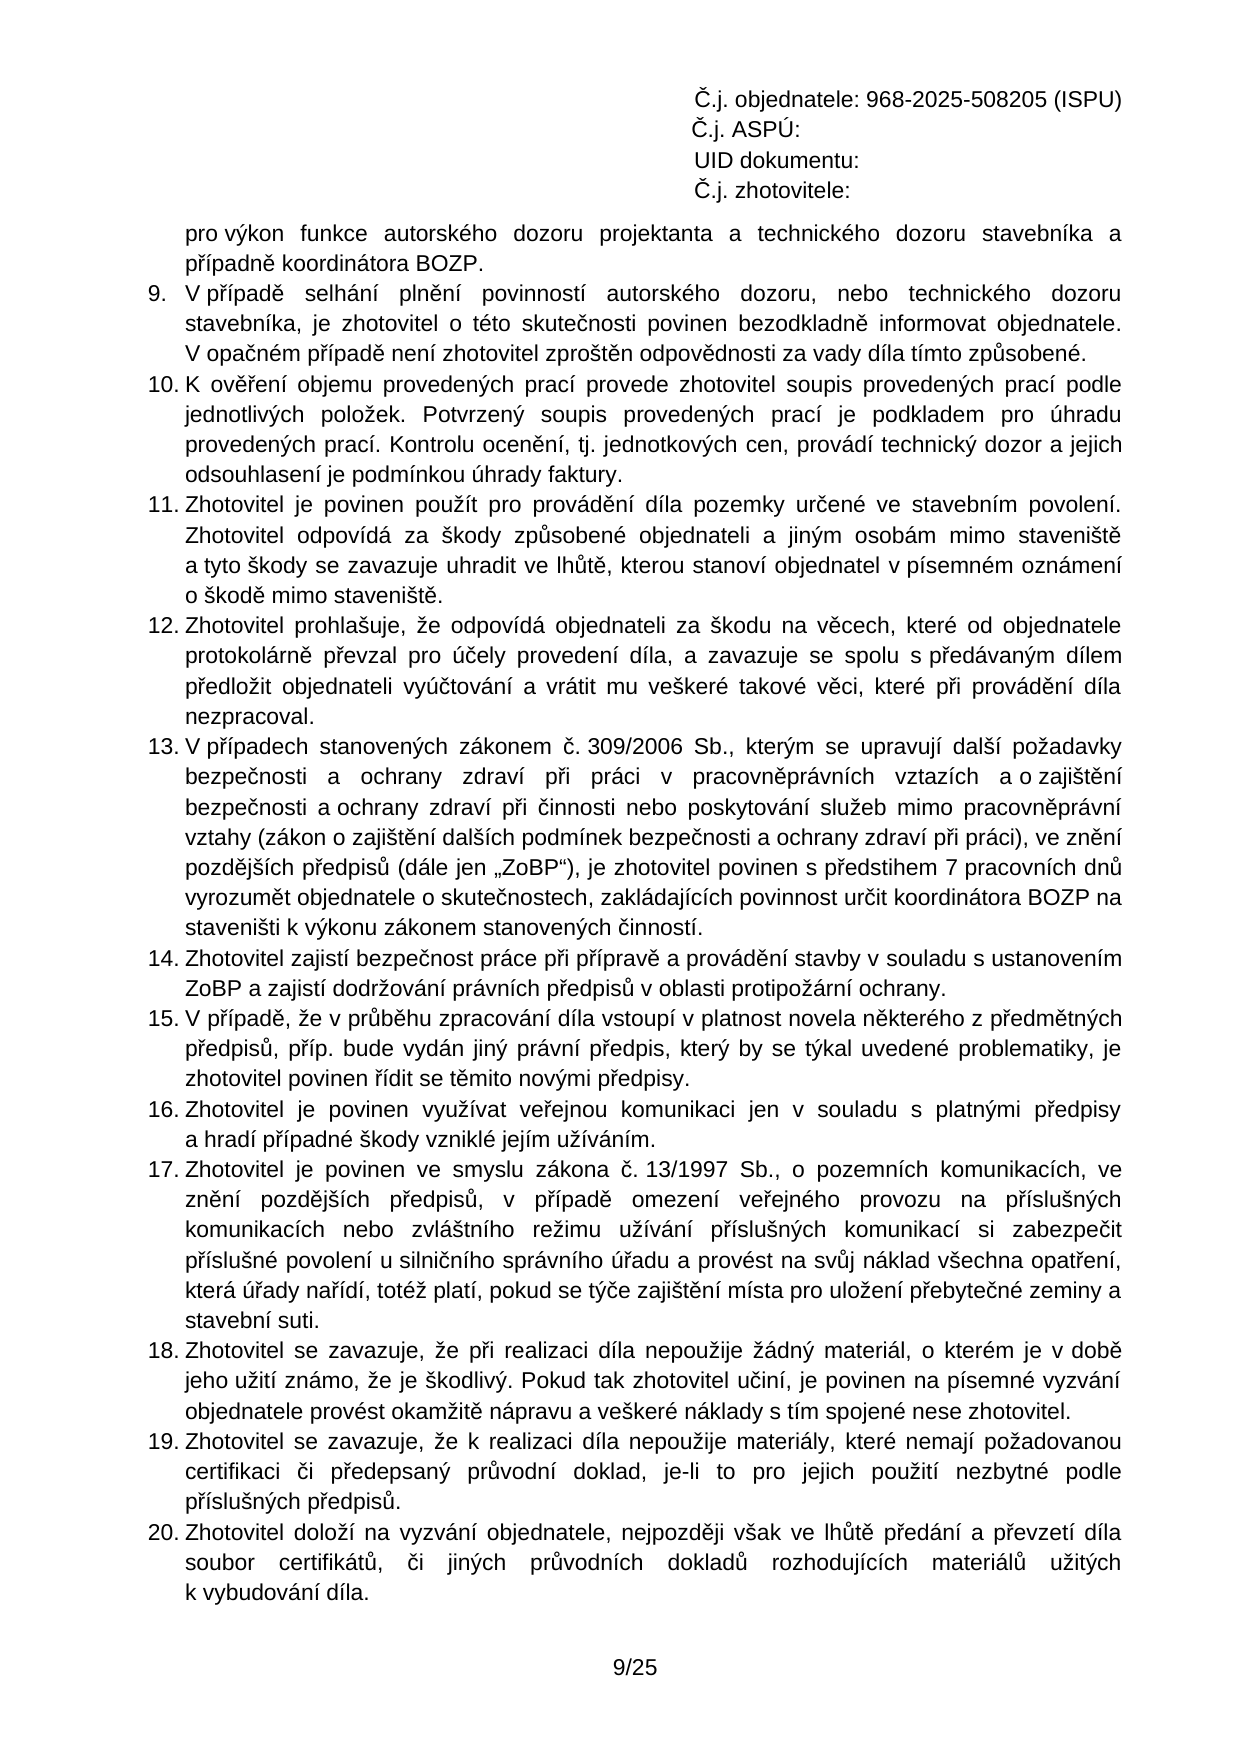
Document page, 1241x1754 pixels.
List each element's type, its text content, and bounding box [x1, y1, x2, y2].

list Zhotovitel doloží na vyzvání objednatele, nejpozději však ve lhůtě předání a převzetí díla soubor certifikátů, či jiných průvodních dokladů rozhodujících materiálů užitých k vybudování díla. [148, 1518, 1122, 1605]
list Zhotovitel je povinen použít pro provádění díla pozemky určené ve stavebním povolení. Zhotovitel odpovídá za škody způsobené objednateli a jiným osobám mimo staveniště a tyto škody se zavazuje uhradit ve lhůtě, kterou stanoví objednatel v písemném oznámení o škodě mimo staveniště. [148, 491, 1122, 608]
list Zhotovitel se zavazuje, že k realizaci díla nepoužije materiály, které nemají požadovanou certifikaci či předepsaný průvodní doklad, je-li to pro jejich použití nezbytné podle příslušných předpisů. [148, 1428, 1122, 1515]
list Zhotovitel se zavazuje, že při realizaci díla nepoužije žádný materiál, o kterém je v době jeho užití známo, že je škodlivý. Pokud tak zhotovitel učiní, je povinen na písemné vyzvání objednatele provést okamžitě nápravu a veškeré náklady s tím spojené nese zhotovitel. [148, 1337, 1122, 1424]
list Zhotovitel je povinen využívat veřejnou komunikaci jen v souladu s platnými předpisy a hradí případné škody vzniklé jejím užíváním. [148, 1096, 1122, 1152]
list Zhotovitel je povinen ve smyslu zákona č. 13/1997 Sb., o pozemních komunikacích, ve znění pozdějších předpisů, v případě omezení veřejného provozu na příslušných komunikacích nebo zvláštního režimu užívání příslušných komunikací si zabezpečit příslušné povolení u silničního správního úřadu a provést na svůj náklad všechna opatření, která úřady nařídí, totéž platí, pokud se týče zajištění místa pro uložení přebytečné zeminy a stavební suti. [148, 1156, 1122, 1333]
list Zhotovitel zajistí bezpečnost práce při přípravě a provádění stavby v souladu s ustanovením ZoBP a zajistí dodržování právních předpisů v oblasti protipožární ochrany. [148, 944, 1122, 1001]
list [148, 219, 1122, 276]
list V případě, že v průběhu zpracování díla vstoupí v platnost novela některého z předmětných předpisů, příp. bude vydán jiný právní předpis, který by se týkal uvedené problematiky, je zhotovitel povinen řídit se těmito novými předpisy. [148, 1005, 1122, 1092]
list V případě selhání plnění povinností autorského dozoru, nebo technického dozoru stavebníka, je zhotovitel o této skutečnosti povinen bezodkladně informovat objednatele. V opačném případě není zhotovitel zproštěn odpovědnosti za vady díla tímto způsobené. [148, 280, 1122, 367]
list V případech stanovených zákonem č. 309/2006 Sb., kterým se upravují další požadavky bezpečnosti a ochrany zdraví při práci v pracovněprávních vztazích a o zajištění bezpečnosti a ochrany zdraví při činnosti nebo poskytování služeb mimo pracovněprávní vztahy (zákon o zajištění dalších podmínek bezpečnosti a ochrany zdraví při práci), ve znění pozdějších předpisů (dále jen „ZoBP“), je zhotovitel povinen s předstihem 7 pracovních dnů vyrozumět objednatele o skutečnostech, zakládajících povinnost určit koordinátora BOZP na staveništi k výkonu zákonem stanovených činností. [148, 733, 1122, 941]
list Zhotovitel prohlašuje, že odpovídá objednateli za škodu na věcech, které od objednatele protokolárně převzal pro účely provedení díla, a zavazuje se spolu s předávaným dílem předložit objednateli vyúčtování a vrátit mu veškeré takové věci, které při provádění díla nezpracoval. [148, 612, 1122, 729]
list K ověření objemu provedených prací provede zhotovitel soupis provedených prací podle jednotlivých položek. Potvrzený soupis provedených prací je podkladem pro úhradu provedených prací. Kontrolu ocenění, tj. jednotkových cen, provádí technický dozor a jejich odsouhlasení je podmínkou úhrady faktury. [148, 371, 1122, 488]
